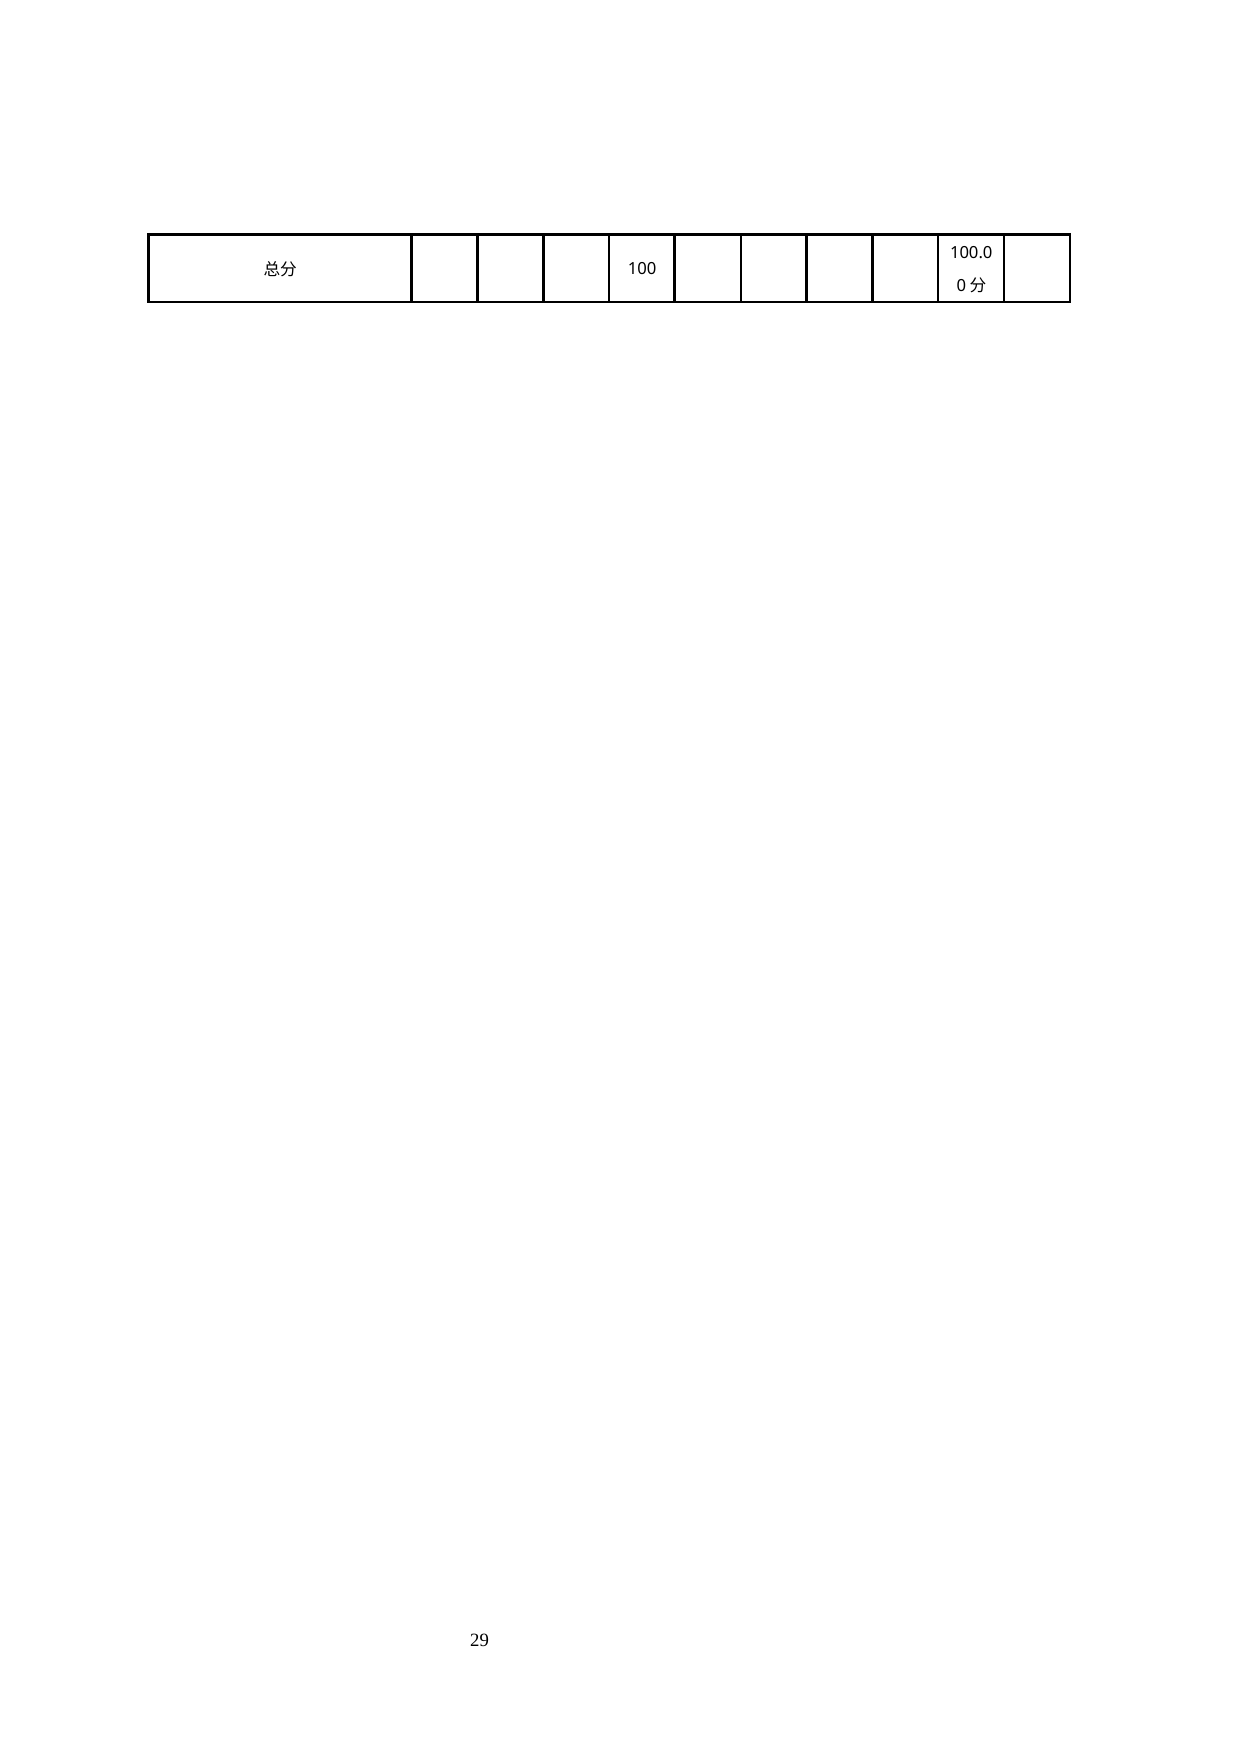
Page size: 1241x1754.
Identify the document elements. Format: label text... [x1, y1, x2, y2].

table_cell [808, 236, 871, 301]
table_cell [874, 236, 937, 301]
table_cell [545, 236, 608, 301]
table_cell [479, 236, 542, 301]
table_cell [742, 236, 805, 301]
table_cell 100 [610, 236, 673, 301]
table_cell [676, 236, 740, 301]
table_cell 100.00分 [939, 236, 1003, 301]
table_cell 总分 [150, 236, 410, 301]
table_cell [1005, 236, 1069, 301]
table_cell [413, 236, 476, 301]
